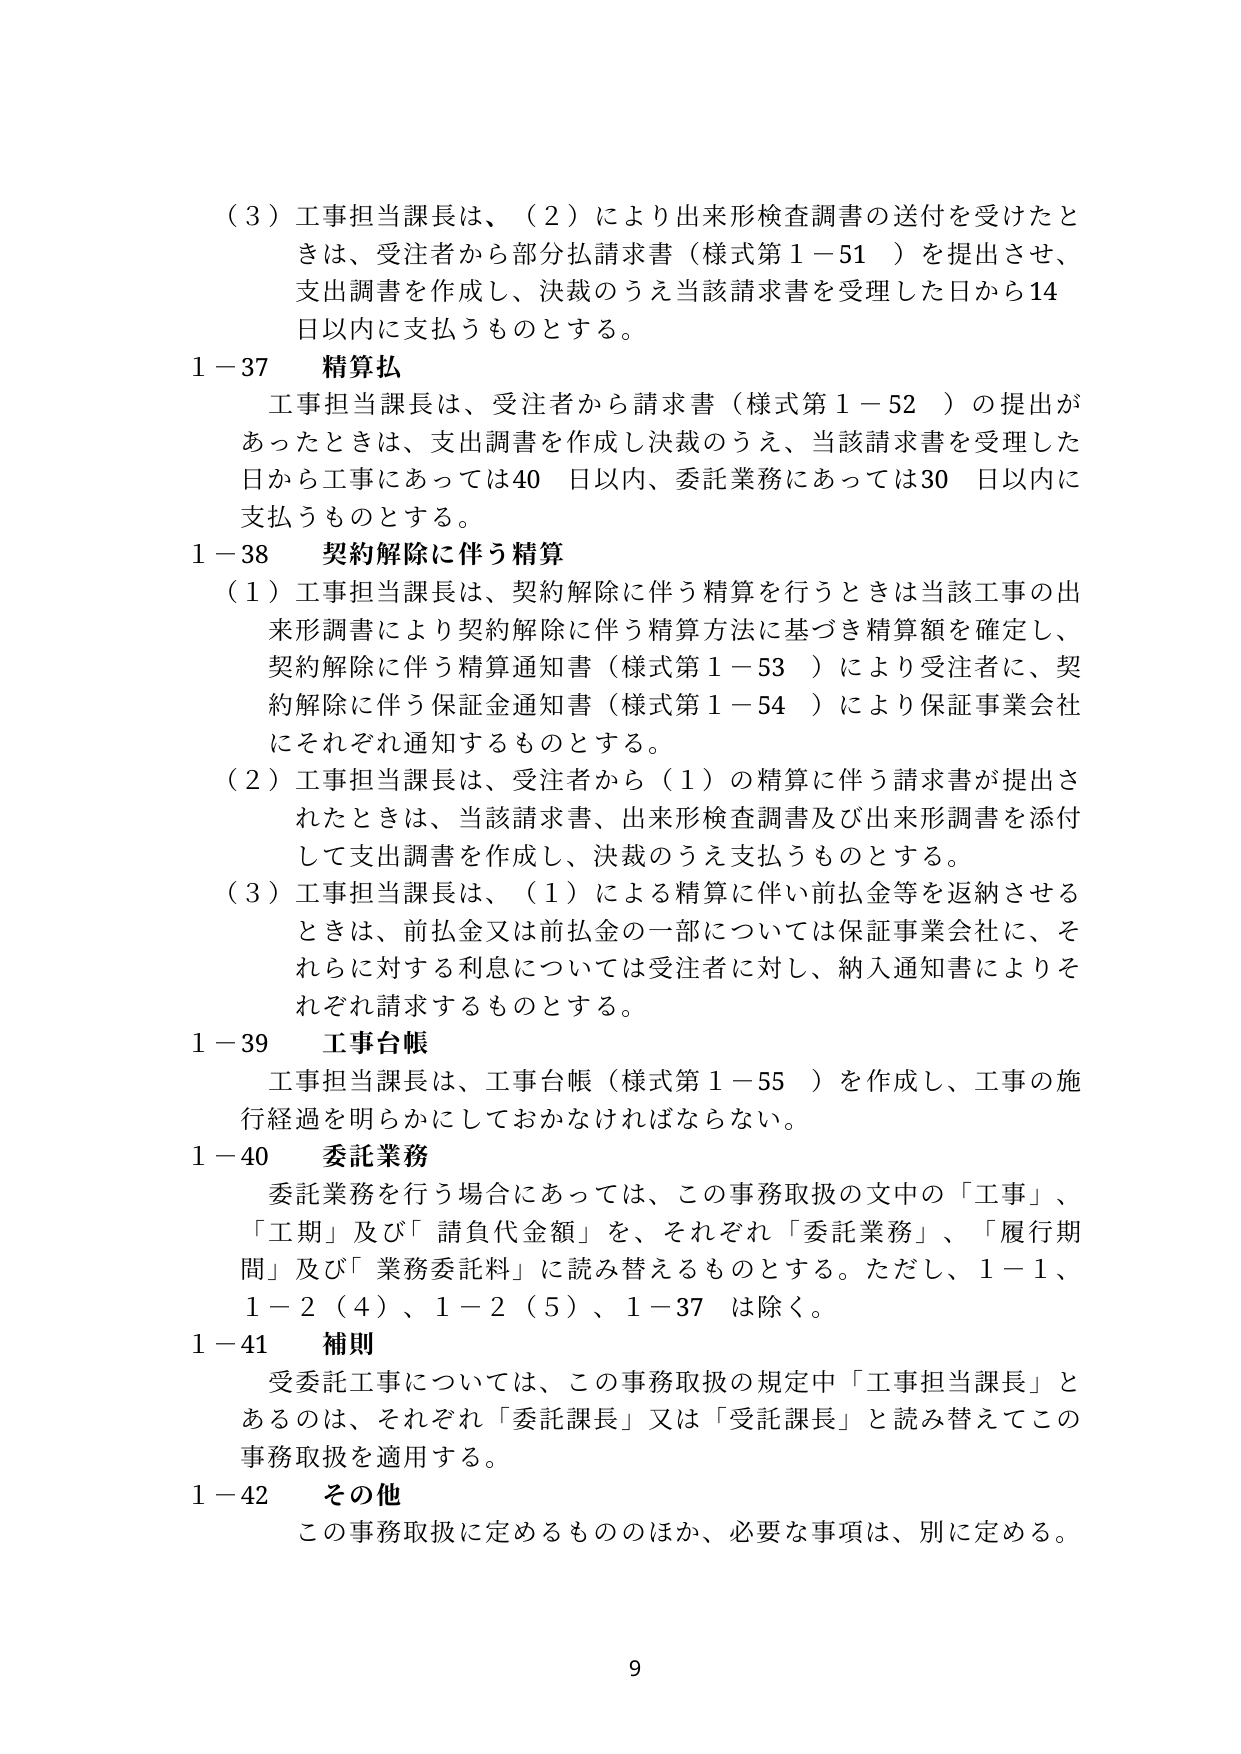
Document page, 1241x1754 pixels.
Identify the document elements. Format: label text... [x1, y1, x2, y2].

text （１）工事担当課長は、契約解除に伴う精算を行うときは当該工事の出来形調書により契約解除に伴う精算方法に基づき精算額を確定し、契約解除に伴う精算通知書（様式第１－53）により受注者に、契約解除に伴う保証金通知書（様式第１－54）により保証事業会社にそれぞれ通知するものとする。 [210, 572, 1083, 760]
text （２）工事担当課長は、受注者から（１）の精算に伴う請求書が提出されたときは、当該請求書、出来形検査調書及び出来形調書を添付して支出調書を作成し、決裁のうえ支払うものとする。 [210, 760, 1083, 873]
text １－40 委託業務 [186, 1136, 1083, 1174]
text 工事担当課長は、受注者から請求書（様式第１－52）の提出があったときは、支出調書を作成し決裁のうえ、当該請求書を受理した日から工事にあっては40日以内、委託業務にあっては30日以内に支払うものとする。 [234, 384, 1083, 534]
text １－37 精算払 [186, 346, 1083, 384]
text １－42 その他 [186, 1474, 1083, 1512]
text 委託業務を行う場合にあっては、この事務取扱の文中の「工事」、「工期」及び｢請負代金額｣を、それぞれ「委託業務」、「履行期間」及び｢業務委託料｣に読み替えるものとする。ただし、１－１、１－２（４）、１－２（５）、１－37は除く。 [234, 1174, 1083, 1324]
text １－41 補則 [186, 1324, 1083, 1362]
text （３）工事担当課長は、（２）により出来形検査調書の送付を受けたときは、受注者から部分払請求書（様式第１－51）を提出させ、支出調書を作成し、決裁のうえ当該請求書を受理した日から14日以内に支払うものとする。 [210, 196, 1083, 346]
text この事務取扱に定めるもののほか、必要な事項は、別に定める。 [186, 1512, 1083, 1550]
text （３）工事担当課長は、（１）による精算に伴い前払金等を返納させるときは、前払金又は前払金の一部については保証事業会社に、それらに対する利息については受注者に対し、納入通知書によりそれぞれ請求するものとする。 [210, 873, 1083, 1023]
text １－38 契約解除に伴う精算 [186, 534, 1083, 572]
text １－39 工事台帳 [186, 1023, 1083, 1061]
text 受委託工事については、この事務取扱の規定中「工事担当課長」とあるのは、それぞれ「委託課長」又は「受託課長」と読み替えてこの事務取扱を適用する。 [234, 1362, 1083, 1474]
text 工事担当課長は、工事台帳（様式第１－55）を作成し、工事の施行経過を明らかにしておかなければならない。 [234, 1061, 1083, 1136]
